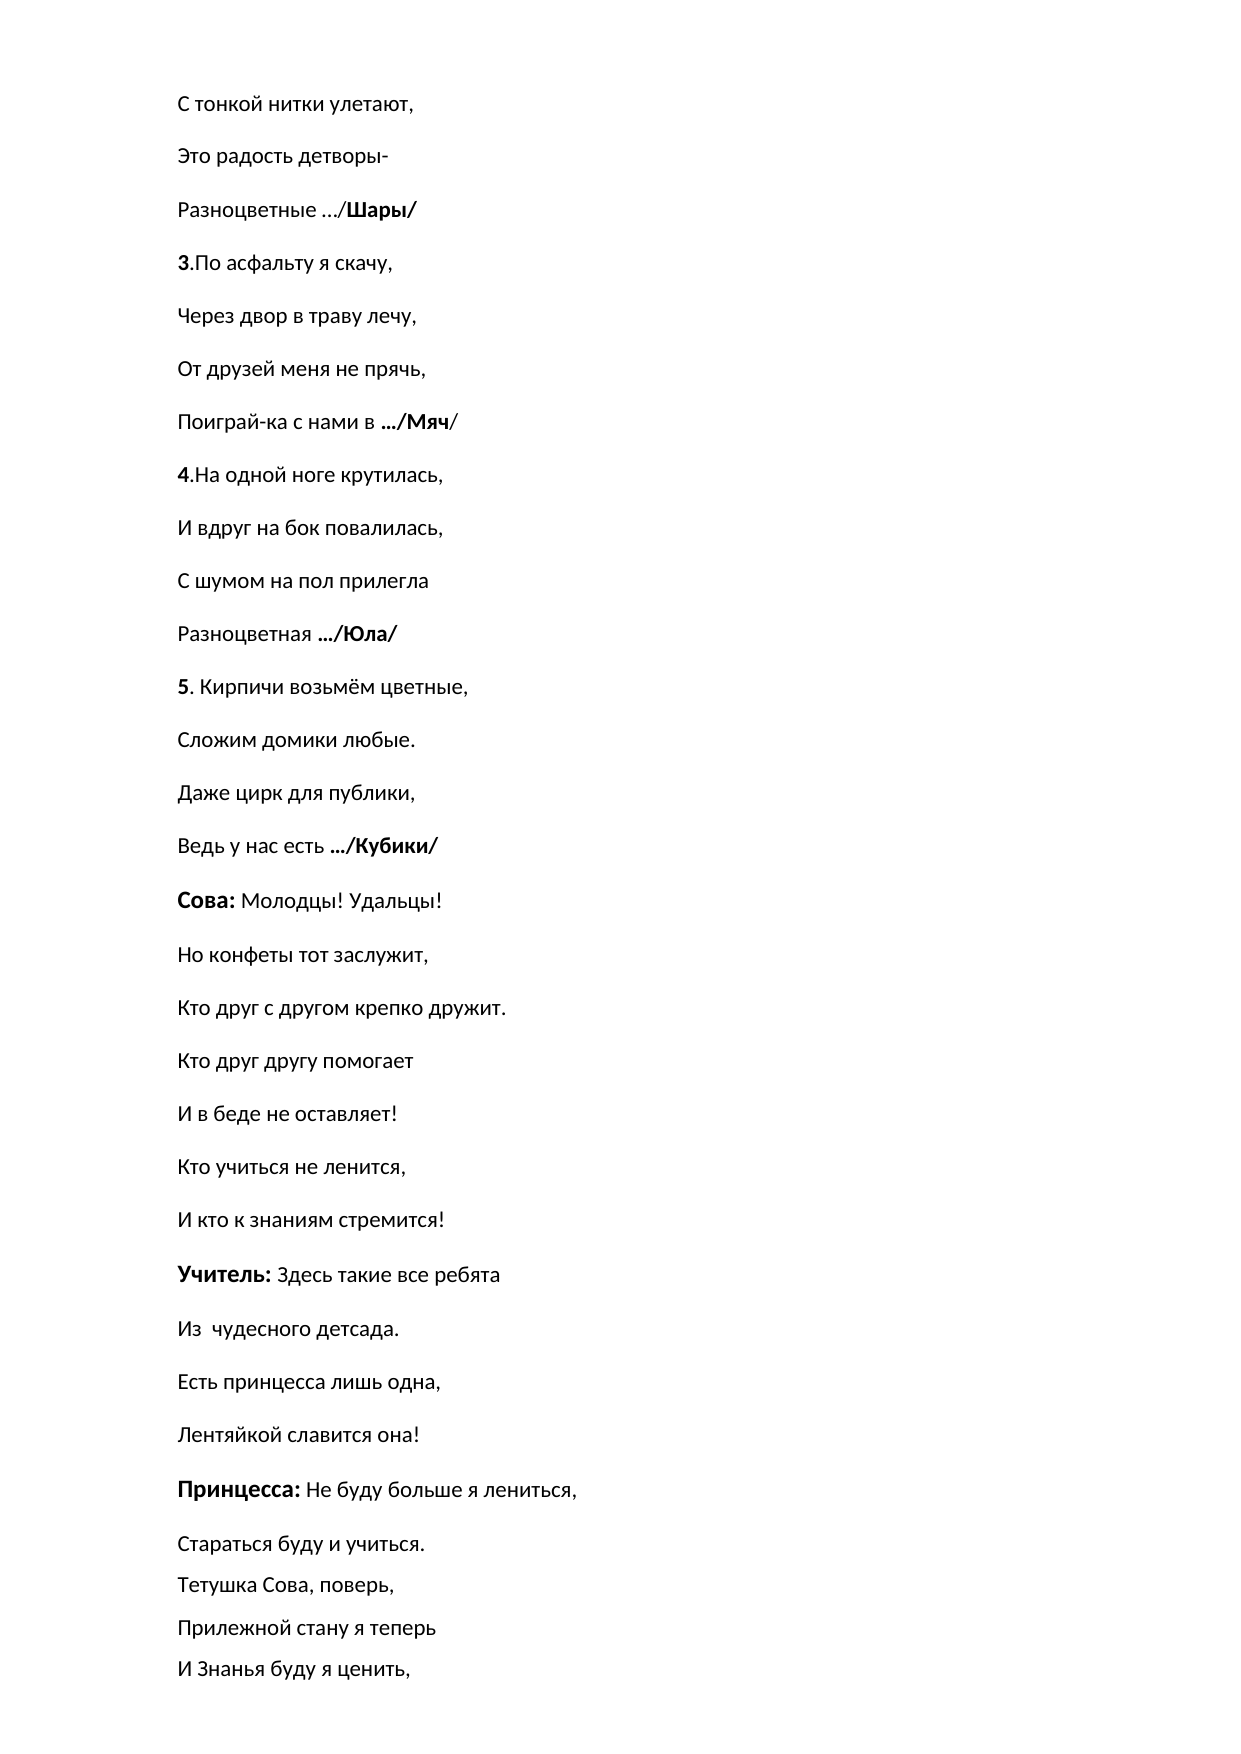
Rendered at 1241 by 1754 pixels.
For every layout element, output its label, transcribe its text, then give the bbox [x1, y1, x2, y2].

text Разноцветная …/Юла/ [177, 619, 1152, 647]
text Ведь у нас есть …/Кубики/ [177, 831, 1152, 859]
text Есть принцесса лишь одна, [177, 1367, 1152, 1395]
text Сова: Молодцы! Удальцы! [177, 884, 1152, 914]
text Лентяйкой славится она! [177, 1420, 1152, 1448]
text Разноцветные …/Шары/ [177, 195, 1152, 223]
text 3.По асфальту я скачу, [177, 248, 1152, 276]
text И Знанья буду я ценить, [177, 1654, 1152, 1683]
text Кто друг с другом крепко дружит. [177, 993, 1152, 1021]
text И вдруг на бок повалилась, [177, 513, 1152, 541]
text Поиграй-ка с нами в …/Мяч/ [177, 407, 1152, 435]
text Прилежной стану я теперь [177, 1613, 1152, 1641]
text Это радость детворы- [177, 142, 1152, 170]
text Сложим домики любые. [177, 725, 1152, 753]
text И кто к знаниям стремится! [177, 1205, 1152, 1233]
text Даже цирк для публики, [177, 778, 1152, 806]
text С шумом на пол прилегла [177, 566, 1152, 594]
text Кто учиться не ленится, [177, 1152, 1152, 1180]
text Но конфеты тот заслужит, [177, 940, 1152, 968]
text И в беде не оставляет! [177, 1099, 1152, 1127]
text От друзей меня не прячь, [177, 354, 1152, 382]
text 4.На одной ноге крутилась, [177, 460, 1152, 488]
text Учитель: Здесь такие все ребята [177, 1258, 1152, 1288]
text Кто друг другу помогает [177, 1046, 1152, 1074]
text 5. Кирпичи возьмём цветные, [177, 672, 1152, 700]
text С тонкой нитки улетают, [177, 89, 1152, 117]
text Через двор в траву лечу, [177, 301, 1152, 329]
text Из чудесного детсада. [177, 1314, 1152, 1342]
text Принцесса: Не буду больше я лениться, [177, 1473, 1152, 1503]
text Стараться буду и учиться. Тетушка Сова, поверь, [177, 1529, 1152, 1599]
